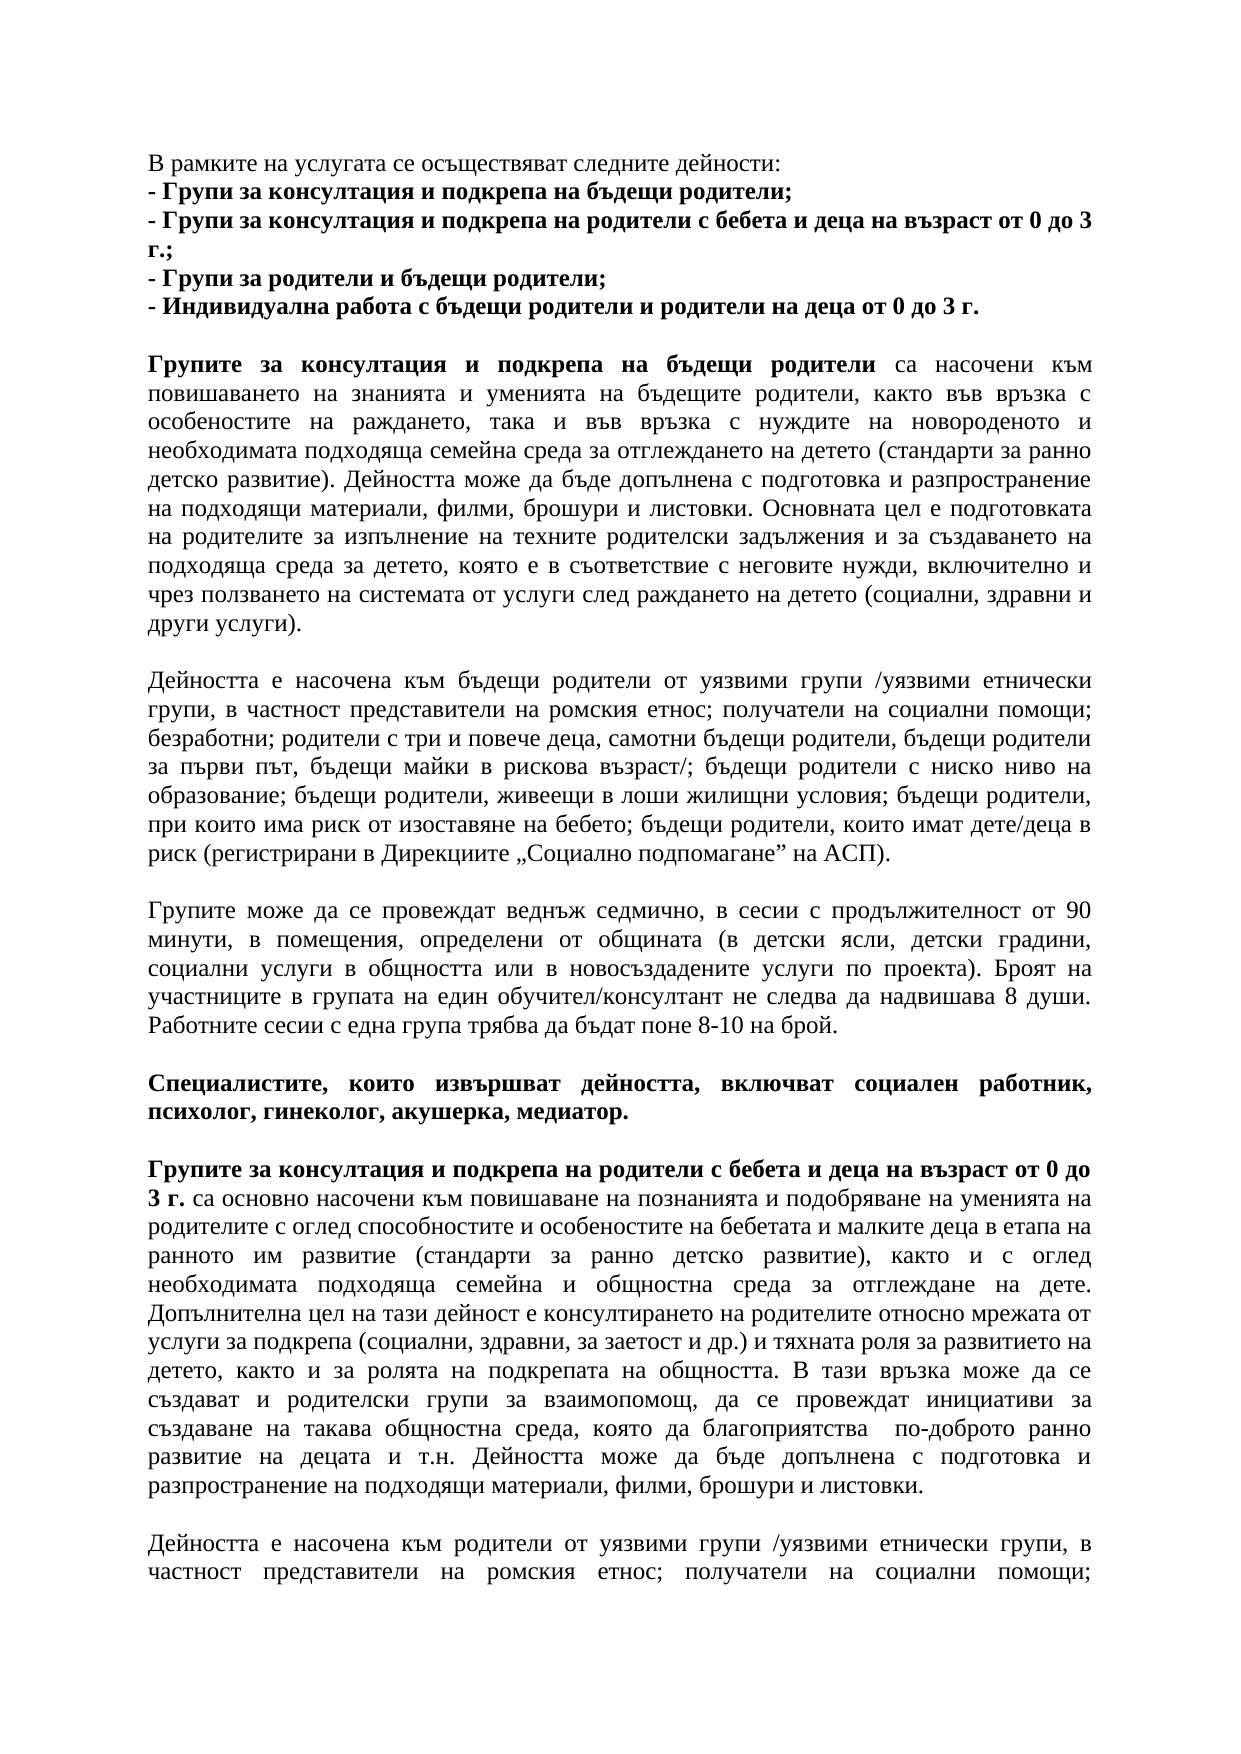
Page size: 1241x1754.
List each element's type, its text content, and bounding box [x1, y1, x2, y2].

text Специалистите, които извършват дейността, включват социален работник, психолог, гинеколог, акушерка, медиатор. [148, 1068, 1093, 1125]
subtitle В рамките на услугата се осъществяват следните дейности: [148, 148, 1093, 176]
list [148, 1528, 1093, 1585]
subtitle - Групи за консултация и подкрепа на бъдещи родители; [148, 176, 1093, 205]
text - Групи за родители и бъдещи родители; [148, 263, 1093, 291]
list - Индивидуална работа с бъдещи родители и родители на деца от 0 до 3 г. [148, 291, 1093, 320]
list Групите за консултация и подкрепа на бъдещи родители са насочени към повишаването на знанията и уменията на бъдещите родители, както във връзка с особеностите на раждането, така и във връзка с нуждите на новороденото и необходимата подходяща семейна среда за отглеждането на детето (стандарти за ранно детско развитие). Дейността може да бъде допълнена с подготовка и разпространение на подходящи материали, филми, брошури и листовки. Основната цел е подготовката на родителите за изпълнение на техните родителски задължения и за създаването на подходяща среда за детето, която е в съответствие с неговите нужди, включително и чрез ползването на системата от услуги след раждането на детето (социални, здравни и други услуги). [148, 349, 1093, 636]
list - Групи за консултация и подкрепа на родители с бебета и деца на възраст от 0 до 3 г.; [148, 205, 1093, 263]
text Дейността е насочена към бъдещи родители от уязвими групи /уязвими етнически групи, в частност представители на ромския етнос; получатели на социални помощи; безработни; родители с три и повече деца, самотни бъдещи родители, бъдещи родители за първи път, бъдещи майки в рискова възраст/; бъдещи родители с ниско ниво на образование; бъдещи родители, живеещи в лоши жилищни условия; бъдещи родители, при които има риск от изоставяне на бебето; бъдещи родители, които имат дете/деца в риск (регистрирани в Дирекциите „Социално подпомагане” на АСП). [148, 665, 1093, 866]
list Групите за консултация и подкрепа на родители с бебета и деца на възраст от 0 до 3 г. са основно насочени към повишаване на познанията и подобряване на уменията на родителите с оглед способностите и особеностите на бебетата и малките деца в етапа на ранното им развитие (стандарти за ранно детско развитие), както и с оглед необходимата подходяща семейна и общностна среда за отглеждане на дете. Допълнителна цел на тази дейност е консултирането на родителите относно мрежата от услуги за подкрепа (социални, здравни, за заетост и др.) и тяхната роля за развитието на детето, както и за ролята на подкрепата на общността. В тази връзка може да се създават и родителски групи за взаимопомощ, да се провеждат инициативи за създаване на такава общностна среда, която да благоприятства по-доброто ранно развитие на децата и т.н. Дейността може да бъде допълнена с подготовка и разпространение на подходящи материали, филми, брошури и листовки. [148, 1154, 1093, 1499]
text Групите може да се провеждат веднъж седмично, в сесии с продължителност от 90 минути, в помещения, определени от общината (в детски ясли, детски градини, социални услуги в общността или в новосъздадените услуги по проекта). Броят на участниците в групата на един обучител/консултант не следва да надвишава 8 души. Работните сесии с една група трябва да бъдат поне 8-10 на брой. [148, 895, 1093, 1039]
